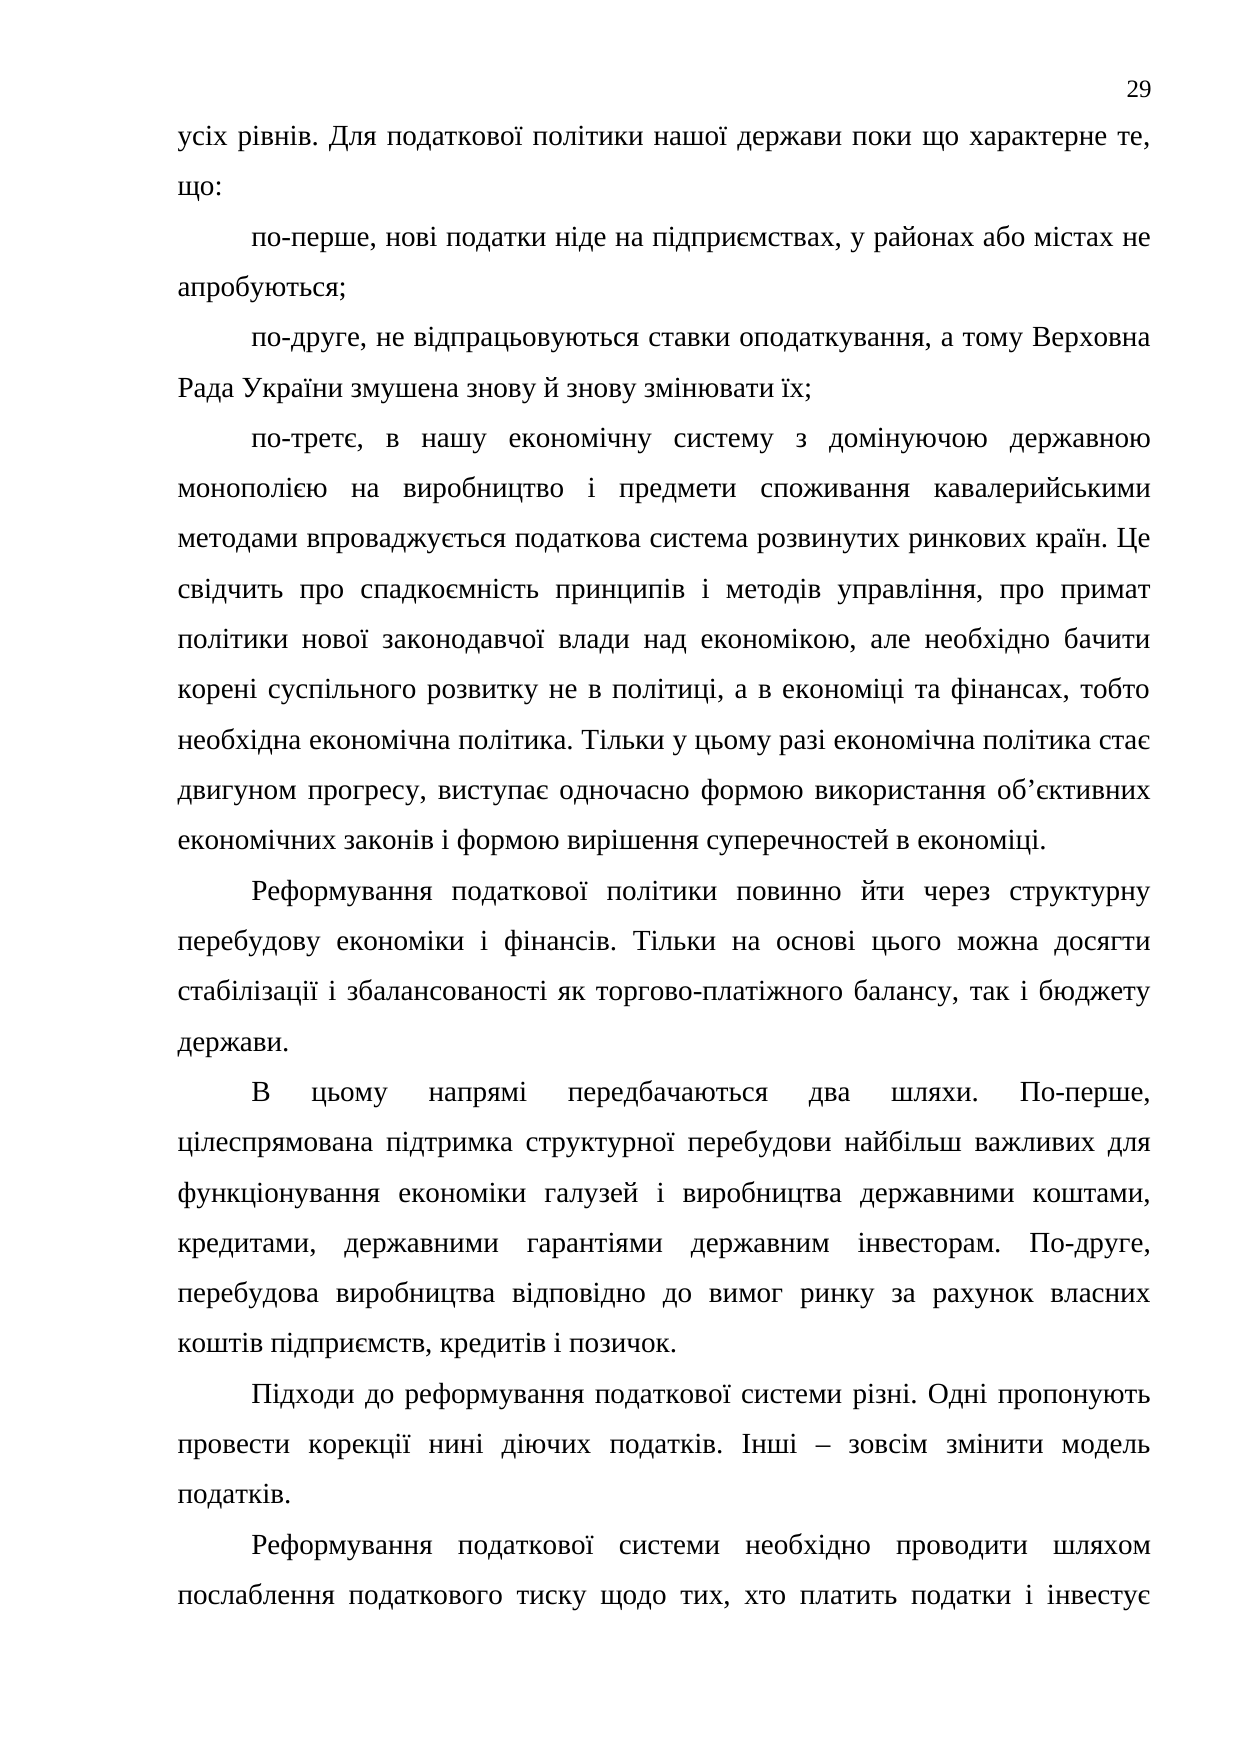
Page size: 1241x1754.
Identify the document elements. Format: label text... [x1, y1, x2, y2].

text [177, 1527, 1152, 1611]
text Реформування податкової політики повинно йти через структурну перебудову економіки і фінансів. Тільки на основі цього можна досягти стабілізації і збалансованості як торгово-платіжного балансу, так і бюджету держави. [177, 873, 1152, 1057]
text В цьому напрямі передбачаються два шляхи. По-перше, цілеспрямована підтримка структурної перебудови найбільш важливих для функціонування економіки галузей і виробництва державними коштами, кредитами, державними гарантіями державним інвесторам. По-друге, перебудова виробництва відповідно до вимог ринку за рахунок власних коштів підприємств, кредитів і позичок. [177, 1074, 1152, 1359]
text по-перше, нові податки ніде на підприємствах, у районах або містах не апробуються; [177, 219, 1152, 303]
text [177, 118, 1152, 202]
text по-друге, не відпрацьовуються ставки оподаткування, а тому Верховна Рада України змушена знову й знову змінювати їх; [177, 319, 1152, 403]
text по-третє, в нашу економічну систему з домінуючою державною монополією на виробництво і предмети споживання кавалерийськими методами впроваджується податкова система розвинутих ринкових країн. Це свідчить про спадкоємність принципів і методів управління, про примат політики нової законодавчої влади над економікою, але необхідно бачити корені суспільного розвитку не в політиці, а в економіці та фінансах, тобто необхідна економічна політика. Тільки у цьому разі економічна політика стає двигуном прогресу, виступає одночасно формою використання об’єктивних економічних законів і формою вирішення суперечностей в економіці. [177, 420, 1152, 856]
text Підходи до реформування податкової системи різні. Одні пропонують провести корекції нині діючих податків. Інші – зовсім змінити модель податків. [177, 1376, 1152, 1510]
